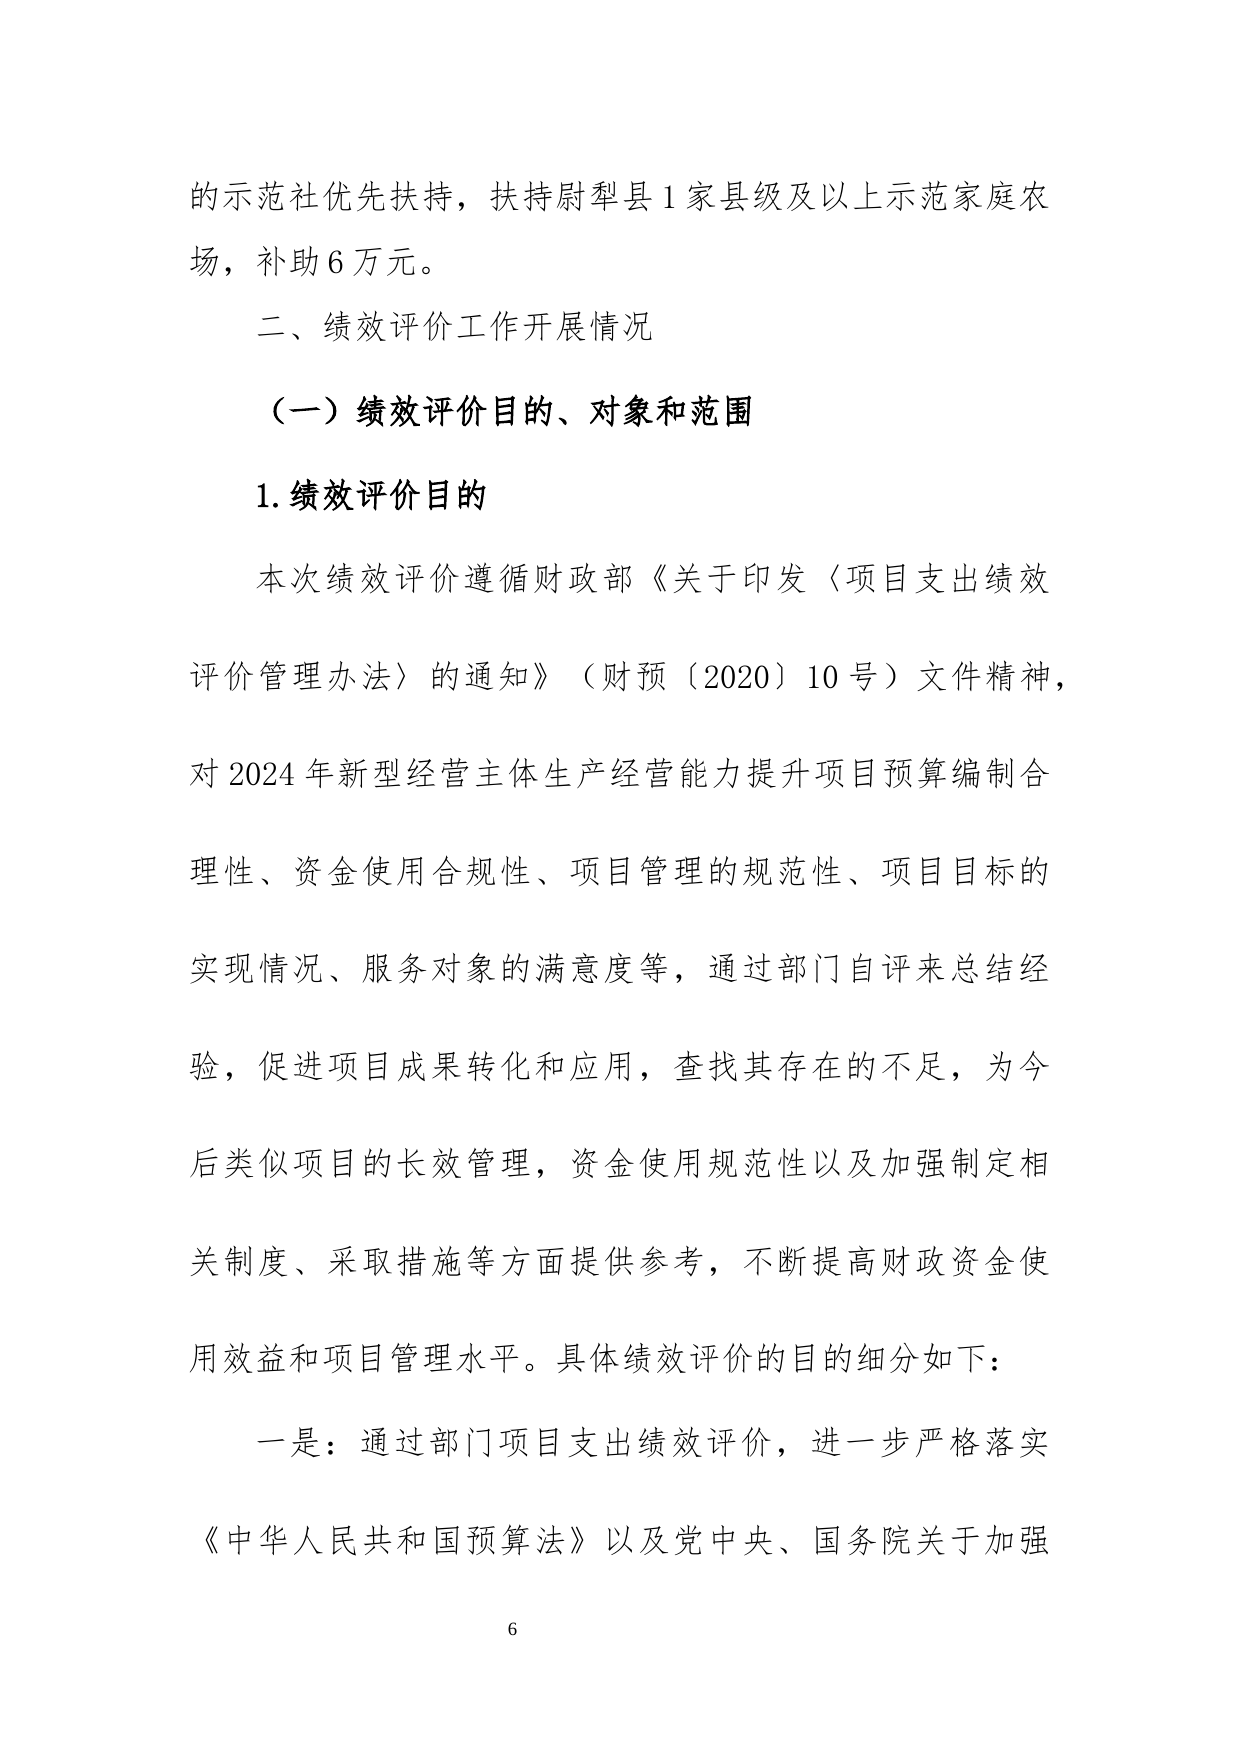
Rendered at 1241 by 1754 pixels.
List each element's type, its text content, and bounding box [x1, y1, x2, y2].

text 1.绩效评价目的 [187, 460, 1053, 525]
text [187, 162, 1053, 292]
subtitle 二、绩效评价工作开展情况 [187, 292, 1053, 357]
text 本次绩效评价遵循财政部《关于印发〈项目支出绩效评价管理办法〉的通知》（财预〔2020〕10号）文件精神，对2024年新型经营主体生产经营能力提升项目预算编制合理性、资金使用合规性、项目管理的规范性、项目目标的实现情况、服务对象的满意度等，通过部门自评来总结经验，促进项目成果转化和应用，查找其存在的不足，为今后类似项目的长效管理，资金使用规范性以及加强制定相关制度、采取措施等方面提供参考，不断提高财政资金使用效益和项目管理水平。具体绩效评价的目的细分如下： [187, 544, 1053, 1389]
subtitle （一）绩效评价目的、对象和范围 [187, 376, 1053, 441]
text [187, 1408, 1053, 1570]
